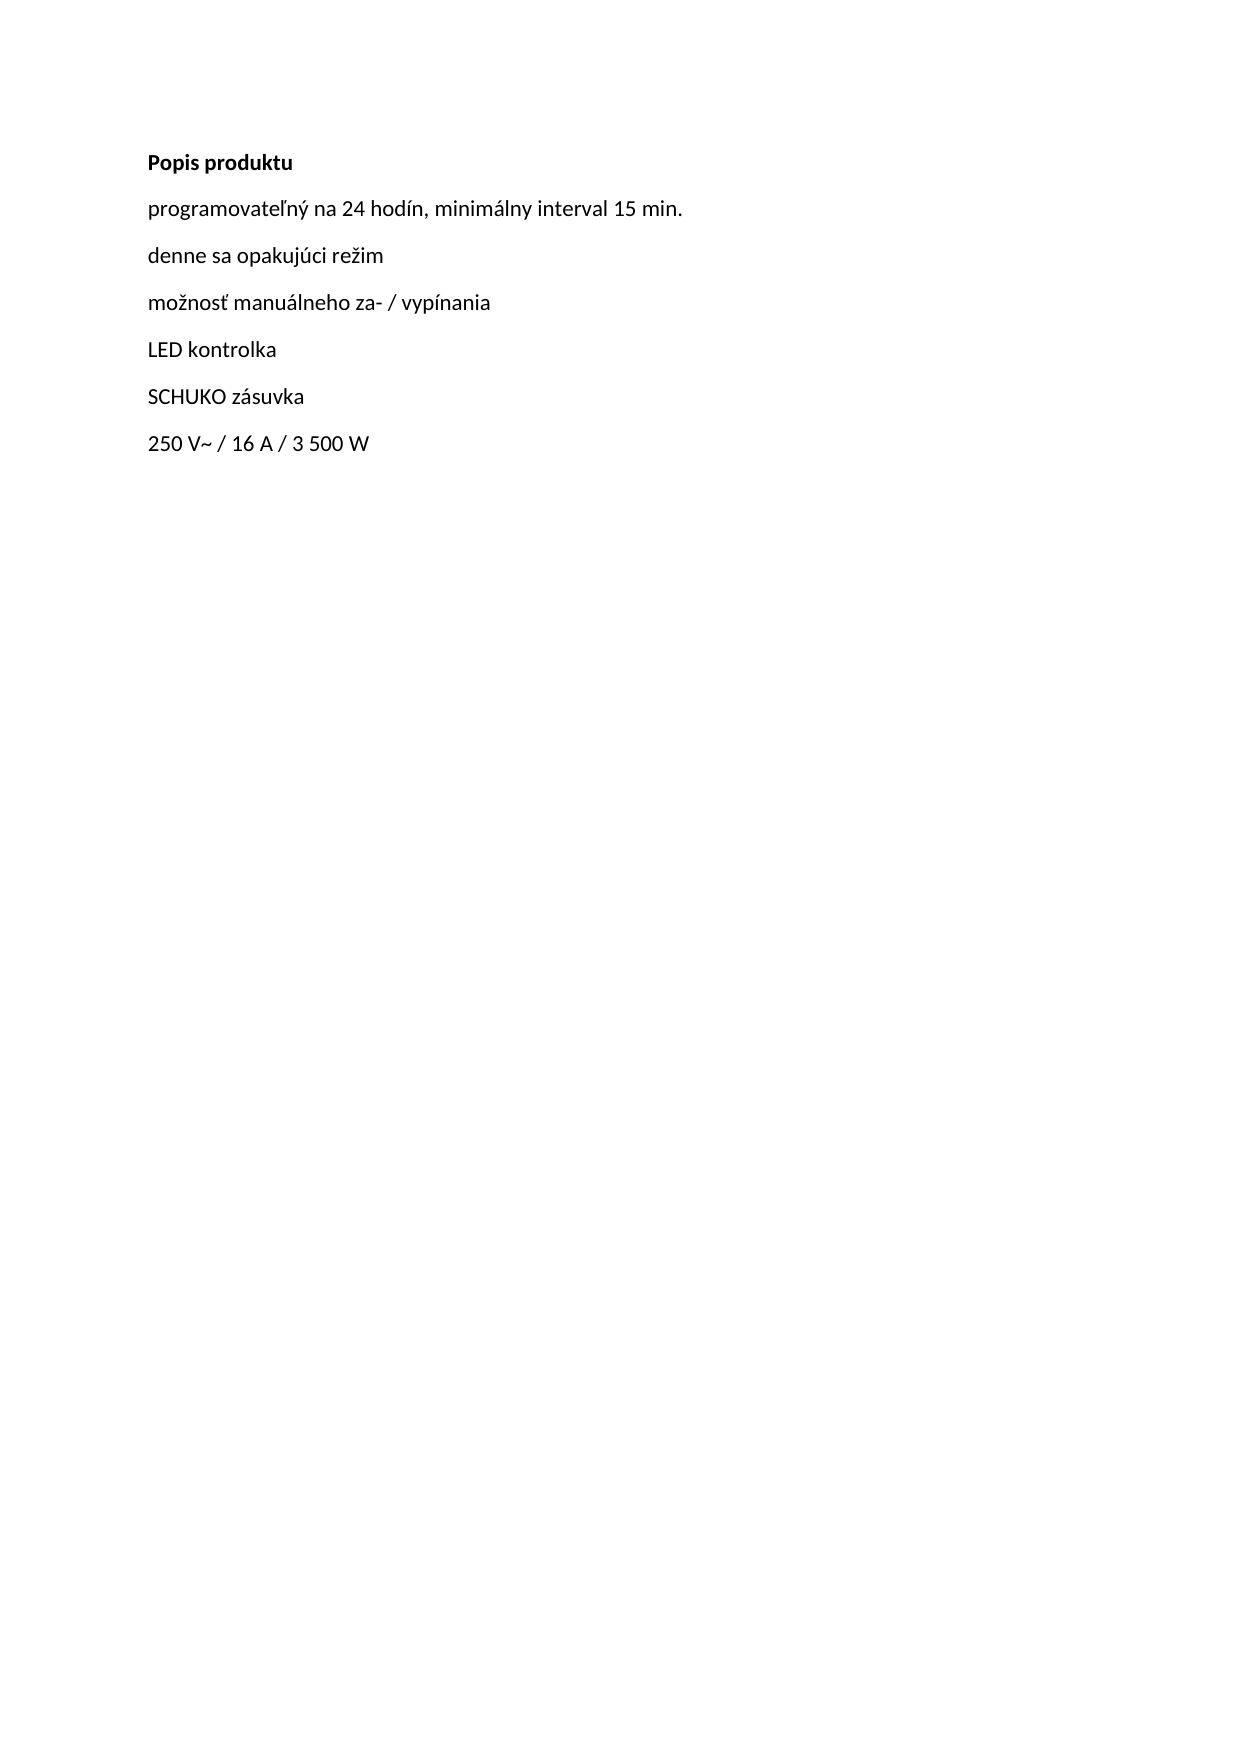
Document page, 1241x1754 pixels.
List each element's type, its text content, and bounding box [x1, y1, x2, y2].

text 250 V~ / 16 A / 3 500 W [148, 429, 1093, 457]
text možnosť manuálneho za- / vypínania [148, 288, 1093, 316]
text SCHUKO zásuvka [148, 382, 1093, 410]
text LED kontrolka [148, 335, 1093, 363]
text Popis produktu [148, 148, 1093, 176]
text programovateľný na 24 hodín, minimálny interval 15 min. [148, 194, 1093, 222]
text denne sa opakujúci režim [148, 241, 1093, 269]
